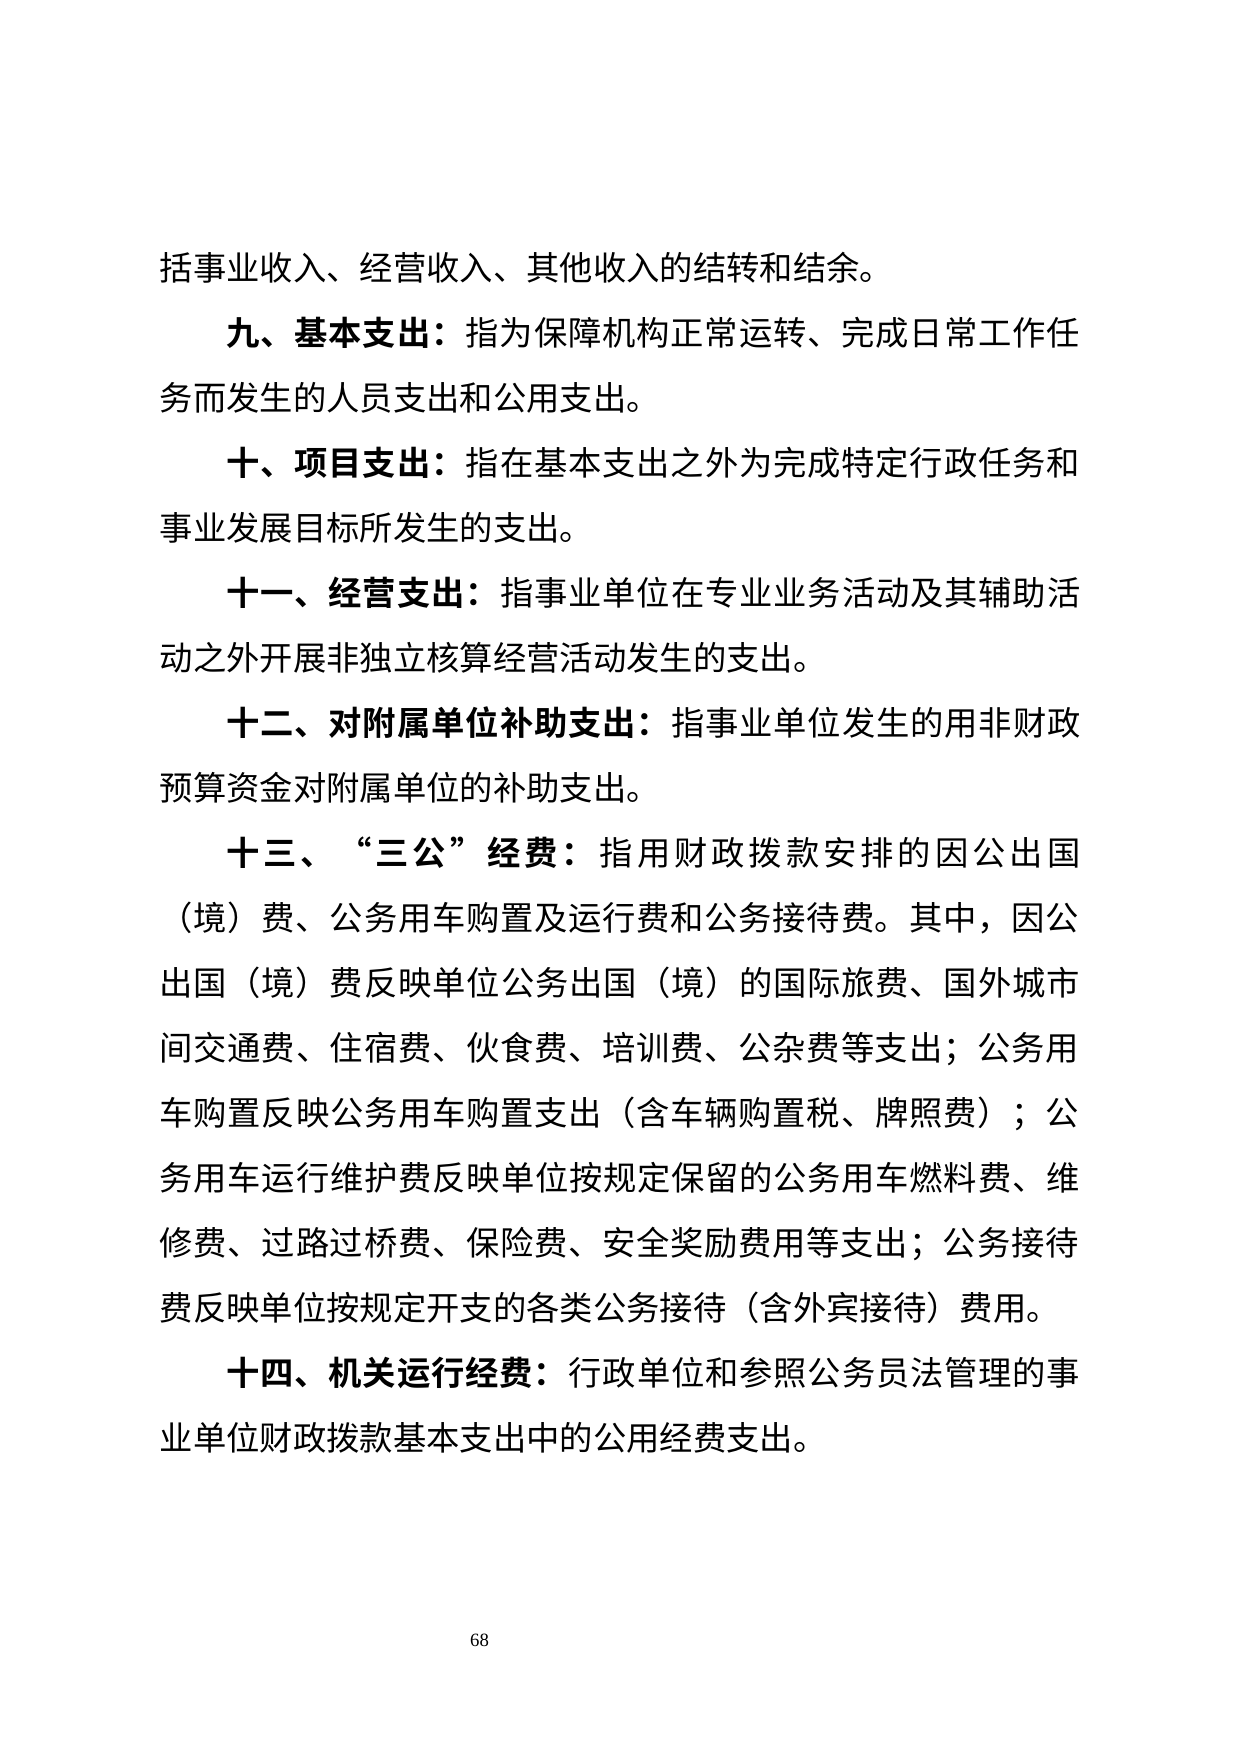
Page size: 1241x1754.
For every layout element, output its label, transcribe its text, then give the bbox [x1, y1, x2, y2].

text 九、基本支出：指为保障机构正常运转、完成日常工作任务而发生的人员支出和公用支出。 [159, 298, 1081, 428]
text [159, 233, 1081, 298]
text 十一、经营支出：指事业单位在专业业务活动及其辅助活动之外开展非独立核算经营活动发生的支出。 [159, 558, 1081, 688]
text 十四、机关运行经费：行政单位和参照公务员法管理的事业单位财政拨款基本支出中的公用经费支出。 [159, 1338, 1081, 1468]
text 十三、“三公”经费：指用财政拨款安排的因公出国（境）费、公务用车购置及运行费和公务接待费。其中，因公出国（境）费反映单位公务出国（境）的国际旅费、国外城市间交通费、住宿费、伙食费、培训费、公杂费等支出；公务用车购置反映公务用车购置支出（含车辆购置税、牌照费）；公务用车运行维护费反映单位按规定保留的公务用车燃料费、维修费、过路过桥费、保险费、安全奖励费用等支出；公务接待费反映单位按规定开支的各类公务接待（含外宾接待）费用。 [159, 818, 1081, 1338]
text 十二、对附属单位补助支出：指事业单位发生的用非财政预算资金对附属单位的补助支出。 [159, 688, 1081, 818]
text 十、项目支出：指在基本支出之外为完成特定行政任务和事业发展目标所发生的支出。 [159, 428, 1081, 558]
